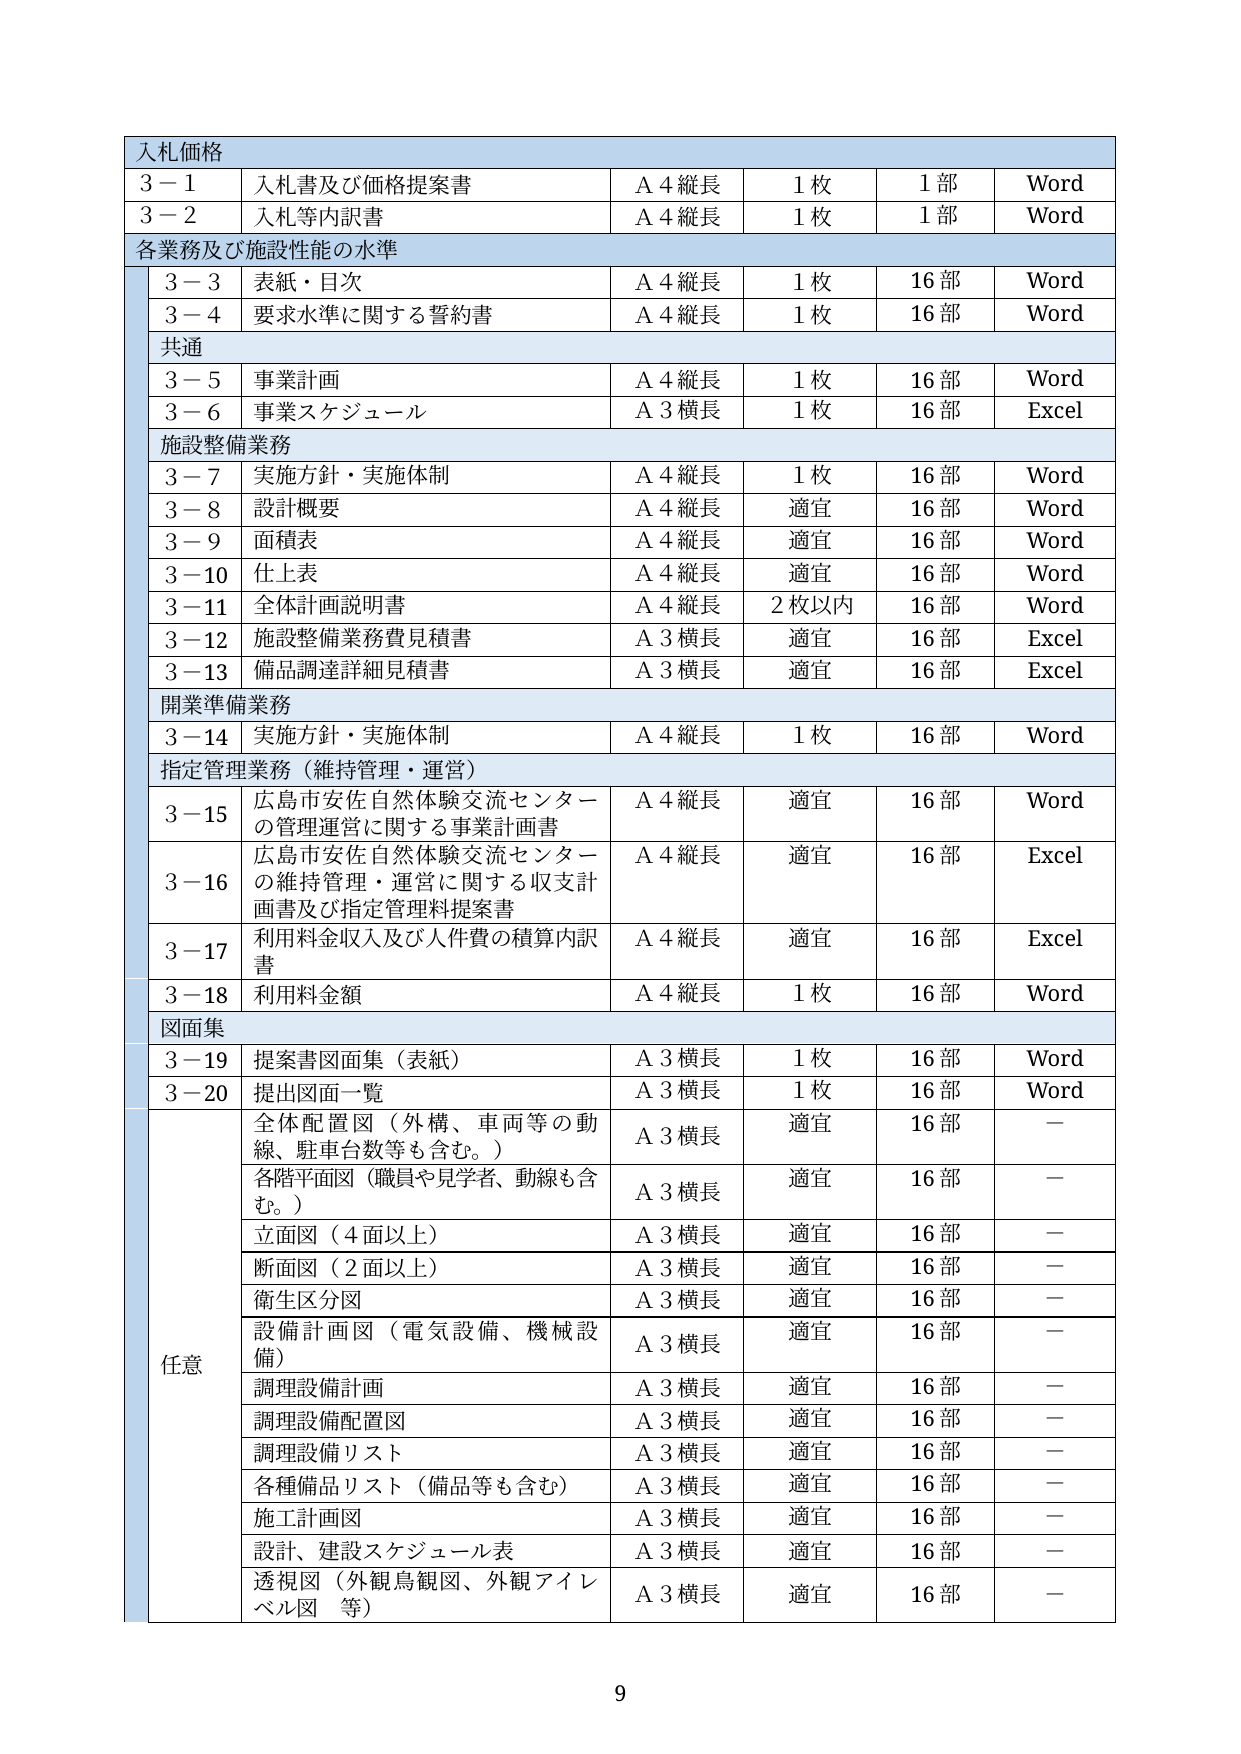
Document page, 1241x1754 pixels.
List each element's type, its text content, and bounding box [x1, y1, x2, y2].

table_cell 広島市安佐自然体験交流センターの管理運営に関する事業計画書 [242, 787, 610, 841]
table_cell 透視図（外観鳥観図、外観アイレベル図 等） [242, 1568, 610, 1622]
table_cell Word [995, 202, 1115, 233]
table_cell 16部 [877, 592, 994, 623]
table_cell 16部 [877, 462, 994, 493]
table_cell － [995, 1285, 1115, 1316]
table_cell Ａ４縦長 [611, 592, 743, 623]
table_cell － [995, 1535, 1115, 1567]
table_cell [125, 298, 148, 331]
table_cell Ａ４縦長 [611, 787, 743, 841]
table_cell １枚 [744, 722, 876, 753]
table_cell 適宜 [744, 657, 876, 688]
table_cell [125, 363, 148, 396]
table_cell Excel [995, 397, 1115, 428]
table_cell 16部 [877, 1568, 994, 1622]
table_cell － [995, 1470, 1115, 1502]
table_cell 適宜 [744, 1165, 876, 1219]
table_cell ３－４ [149, 299, 241, 331]
table_cell [125, 267, 148, 298]
table_cell ３－11 [149, 592, 241, 623]
table_cell 16部 [877, 1045, 994, 1076]
table_cell Ａ４縦長 [611, 527, 743, 558]
table_cell Ａ３横長 [611, 1535, 743, 1567]
table_cell ３－18 [149, 980, 241, 1011]
table_cell ３－15 [149, 787, 241, 841]
table_cell 16部 [877, 624, 994, 656]
table_cell Ａ４縦長 [611, 980, 743, 1011]
table_cell Ａ３横長 [611, 1568, 743, 1622]
table_cell Word [995, 462, 1115, 493]
table_cell 事業計画 [242, 364, 610, 396]
table_cell Ａ４縦長 [611, 299, 743, 331]
table_cell ３－20 [149, 1077, 241, 1108]
table_cell [125, 428, 148, 461]
table_cell 16部 [877, 1253, 994, 1284]
table_cell 入札価格 [125, 137, 1115, 168]
table_cell 施工計画図 [242, 1503, 610, 1534]
table_cell １部 [877, 202, 994, 233]
table_cell 16部 [877, 1285, 994, 1316]
table_cell 適宜 [744, 1220, 876, 1251]
table_cell Ａ４縦長 [611, 169, 743, 201]
table_cell Ａ３横長 [611, 1405, 743, 1437]
table_cell 事業スケジュール [242, 397, 610, 428]
table_cell 調理設備リスト [242, 1438, 610, 1469]
table_cell Ａ３横長 [611, 1165, 743, 1219]
table_cell 適宜 [744, 1110, 876, 1164]
table_cell 16部 [877, 494, 994, 526]
table_cell 広島市安佐自然体験交流センターの維持管理・運営に関する収支計画書及び指定管理料提案書 [242, 842, 610, 923]
table_cell 提出図面一覧 [242, 1077, 610, 1108]
table_cell [125, 493, 148, 526]
table_cell 16部 [877, 1110, 994, 1164]
table_cell １枚 [744, 267, 876, 298]
table_cell 適宜 [744, 624, 876, 656]
table_cell － [995, 1405, 1115, 1437]
table_cell 16部 [877, 527, 994, 558]
table_cell 適宜 [744, 924, 876, 978]
table_cell 16部 [877, 657, 994, 688]
table_cell Excel [995, 657, 1115, 688]
table_cell 16部 [877, 1470, 994, 1502]
table_cell ３－17 [149, 924, 241, 978]
table_cell 16部 [877, 787, 994, 841]
table_cell 適宜 [744, 1318, 876, 1372]
table_cell [125, 1109, 148, 1622]
table_cell Ａ４縦長 [611, 722, 743, 753]
table_cell Word [995, 299, 1115, 331]
table_cell １枚 [744, 980, 876, 1011]
table_cell Ａ４縦長 [611, 494, 743, 526]
table_cell Excel [995, 842, 1115, 923]
table_cell Ａ３横長 [611, 624, 743, 656]
table_cell Ａ３横長 [611, 1110, 743, 1164]
table_cell 面積表 [242, 527, 610, 558]
table_cell 16部 [877, 722, 994, 753]
table_cell Ａ４縦長 [611, 202, 743, 233]
table_cell 施設整備業務費見積書 [242, 624, 610, 656]
table_cell 全体配置図（外構、車両等の動線、駐車台数等も含む。） [242, 1110, 610, 1164]
table_cell Ａ４縦長 [611, 462, 743, 493]
table_cell 適宜 [744, 494, 876, 526]
table_cell 16部 [877, 1318, 994, 1372]
table_cell 適宜 [744, 1253, 876, 1284]
table_cell [125, 331, 148, 363]
table_cell Word [995, 527, 1115, 558]
table_cell Ａ３横長 [611, 1503, 743, 1534]
table_cell ３－６ [149, 397, 241, 428]
table_cell Word [995, 1045, 1115, 1076]
table_cell ３－１ [125, 169, 241, 201]
table_cell 調理設備配置図 [242, 1405, 610, 1437]
table_cell 指定管理業務（維持管理・運営） [149, 754, 1115, 786]
table_cell Ａ３横長 [611, 1045, 743, 1076]
table_cell 設備計画図（電気設備、機械設備） [242, 1318, 610, 1372]
table_cell １枚 [744, 462, 876, 493]
table_cell ３－10 [149, 559, 241, 591]
table_cell － [995, 1253, 1115, 1284]
table_cell 共通 [149, 332, 1115, 363]
table_cell [125, 526, 148, 558]
table_cell Ａ３横長 [611, 1438, 743, 1469]
table_cell － [995, 1568, 1115, 1622]
table_cell 適宜 [744, 559, 876, 591]
table_cell － [995, 1110, 1115, 1164]
table_cell Word [995, 592, 1115, 623]
table_cell １枚 [744, 202, 876, 233]
table_cell 適宜 [744, 1438, 876, 1469]
table_cell 16部 [877, 1077, 994, 1108]
table_cell [125, 623, 148, 656]
table_cell 利用料金額 [242, 980, 610, 1011]
table_cell 適宜 [744, 527, 876, 558]
table_cell 設計概要 [242, 494, 610, 526]
table_cell 適宜 [744, 1405, 876, 1437]
table_cell ２枚以内 [744, 592, 876, 623]
table_cell 16部 [877, 1165, 994, 1219]
table_cell 衛生区分図 [242, 1285, 610, 1316]
table_cell 施設整備業務 [149, 429, 1115, 461]
table_cell ３－13 [149, 657, 241, 688]
table_cell ３－16 [149, 842, 241, 923]
table_cell [125, 656, 148, 688]
table_cell 16部 [877, 1503, 994, 1534]
table_cell １部 [877, 169, 994, 201]
table_cell 16部 [877, 842, 994, 923]
table_cell Ａ４縦長 [611, 924, 743, 978]
table_cell 設計、建設スケジュール表 [242, 1535, 610, 1567]
table_cell 適宜 [744, 787, 876, 841]
table_cell １枚 [744, 299, 876, 331]
table_cell 立面図（４面以上） [242, 1220, 610, 1251]
table_cell 図面集 [149, 1012, 1115, 1043]
table_cell Excel [995, 624, 1115, 656]
table_cell 提案書図面集（表紙） [242, 1045, 610, 1076]
table_cell 表紙・目次 [242, 267, 610, 298]
table_cell 16部 [877, 1535, 994, 1567]
table_cell ３－９ [149, 527, 241, 558]
table_cell 16部 [877, 397, 994, 428]
table_cell [125, 1044, 148, 1076]
table_cell [125, 753, 148, 786]
table_cell 利用料金収入及び人件費の積算内訳書 [242, 924, 610, 978]
table_cell 16部 [877, 1373, 994, 1404]
table_cell 調理設備計画 [242, 1373, 610, 1404]
table_cell Ａ３横長 [611, 397, 743, 428]
table_cell Ａ３横長 [611, 1373, 743, 1404]
table_cell [125, 461, 148, 493]
table_cell [125, 786, 148, 841]
table_cell － [995, 1373, 1115, 1404]
table_cell Word [995, 267, 1115, 298]
table_cell 適宜 [744, 842, 876, 923]
table_cell Ａ４縦長 [611, 842, 743, 923]
table_cell Word [995, 559, 1115, 591]
table_cell [125, 979, 148, 1011]
table_cell ３－５ [149, 364, 241, 396]
table_cell [125, 841, 148, 923]
table_cell Ａ３横長 [611, 657, 743, 688]
table_cell 適宜 [744, 1568, 876, 1622]
table_cell ３－12 [149, 624, 241, 656]
table_cell １枚 [744, 364, 876, 396]
table_cell [125, 591, 148, 623]
table_cell 16部 [877, 980, 994, 1011]
table_cell １枚 [744, 1045, 876, 1076]
table_cell [125, 688, 148, 721]
table_cell 開業準備業務 [149, 689, 1115, 721]
table_cell Word [995, 169, 1115, 201]
table_cell 各業務及び施設性能の水準 [125, 234, 1115, 266]
table_cell ３－14 [149, 722, 241, 753]
table_cell [125, 1076, 148, 1108]
table_cell Word [995, 364, 1115, 396]
table_cell 16部 [877, 364, 994, 396]
table_cell 備品調達詳細見積書 [242, 657, 610, 688]
table_cell 全体計画説明書 [242, 592, 610, 623]
table_cell [125, 558, 148, 591]
table_cell 16部 [877, 267, 994, 298]
table_cell ３－７ [149, 462, 241, 493]
table_cell １枚 [744, 1077, 876, 1108]
table_cell ３－19 [149, 1045, 241, 1076]
table_cell 任意 [149, 1110, 241, 1622]
table_cell Ａ３横長 [611, 1285, 743, 1316]
table_cell Ａ３横長 [611, 1220, 743, 1251]
table_cell － [995, 1438, 1115, 1469]
table_cell Word [995, 1077, 1115, 1108]
table_cell － [995, 1165, 1115, 1219]
table_cell － [995, 1220, 1115, 1251]
table_cell [125, 396, 148, 428]
table_cell Ａ３横長 [611, 1077, 743, 1108]
table_cell [125, 923, 148, 978]
table_cell 適宜 [744, 1285, 876, 1316]
table_cell 適宜 [744, 1373, 876, 1404]
table_cell [125, 721, 148, 753]
table_cell 各階平面図（職員や見学者、動線も含む。） [242, 1165, 610, 1219]
table_cell 16部 [877, 1220, 994, 1251]
table_cell Ａ４縦長 [611, 364, 743, 396]
table_cell Word [995, 494, 1115, 526]
table_cell － [995, 1318, 1115, 1372]
table_cell － [995, 1503, 1115, 1534]
table_cell 16部 [877, 299, 994, 331]
table_cell Excel [995, 924, 1115, 978]
table_cell １枚 [744, 169, 876, 201]
table_cell Word [995, 980, 1115, 1011]
table_cell ３－８ [149, 494, 241, 526]
table_cell ３－３ [149, 267, 241, 298]
table_cell Ａ３横長 [611, 1253, 743, 1284]
table_cell Ａ４縦長 [611, 559, 743, 591]
table_cell 16部 [877, 559, 994, 591]
table_cell ３－２ [125, 202, 241, 233]
table_cell 適宜 [744, 1470, 876, 1502]
table_cell １枚 [744, 397, 876, 428]
table_cell 要求水準に関する誓約書 [242, 299, 610, 331]
table_cell 16部 [877, 1405, 994, 1437]
table_cell Word [995, 787, 1115, 841]
table_cell 入札書及び価格提案書 [242, 169, 610, 201]
table_cell Ａ３横長 [611, 1470, 743, 1502]
table_cell Word [995, 722, 1115, 753]
table_cell 16部 [877, 1438, 994, 1469]
table_cell 各種備品リスト（備品等も含む） [242, 1470, 610, 1502]
table_cell 入札等内訳書 [242, 202, 610, 233]
table_cell 実施方針・実施体制 [242, 722, 610, 753]
table_cell 適宜 [744, 1535, 876, 1567]
table_cell 断面図（２面以上） [242, 1253, 610, 1284]
table_cell Ａ４縦長 [611, 267, 743, 298]
table_cell 適宜 [744, 1503, 876, 1534]
table_cell 16部 [877, 924, 994, 978]
table_cell 仕上表 [242, 559, 610, 591]
table_cell [125, 1011, 148, 1043]
table_cell 実施方針・実施体制 [242, 462, 610, 493]
table_cell Ａ３横長 [611, 1318, 743, 1372]
